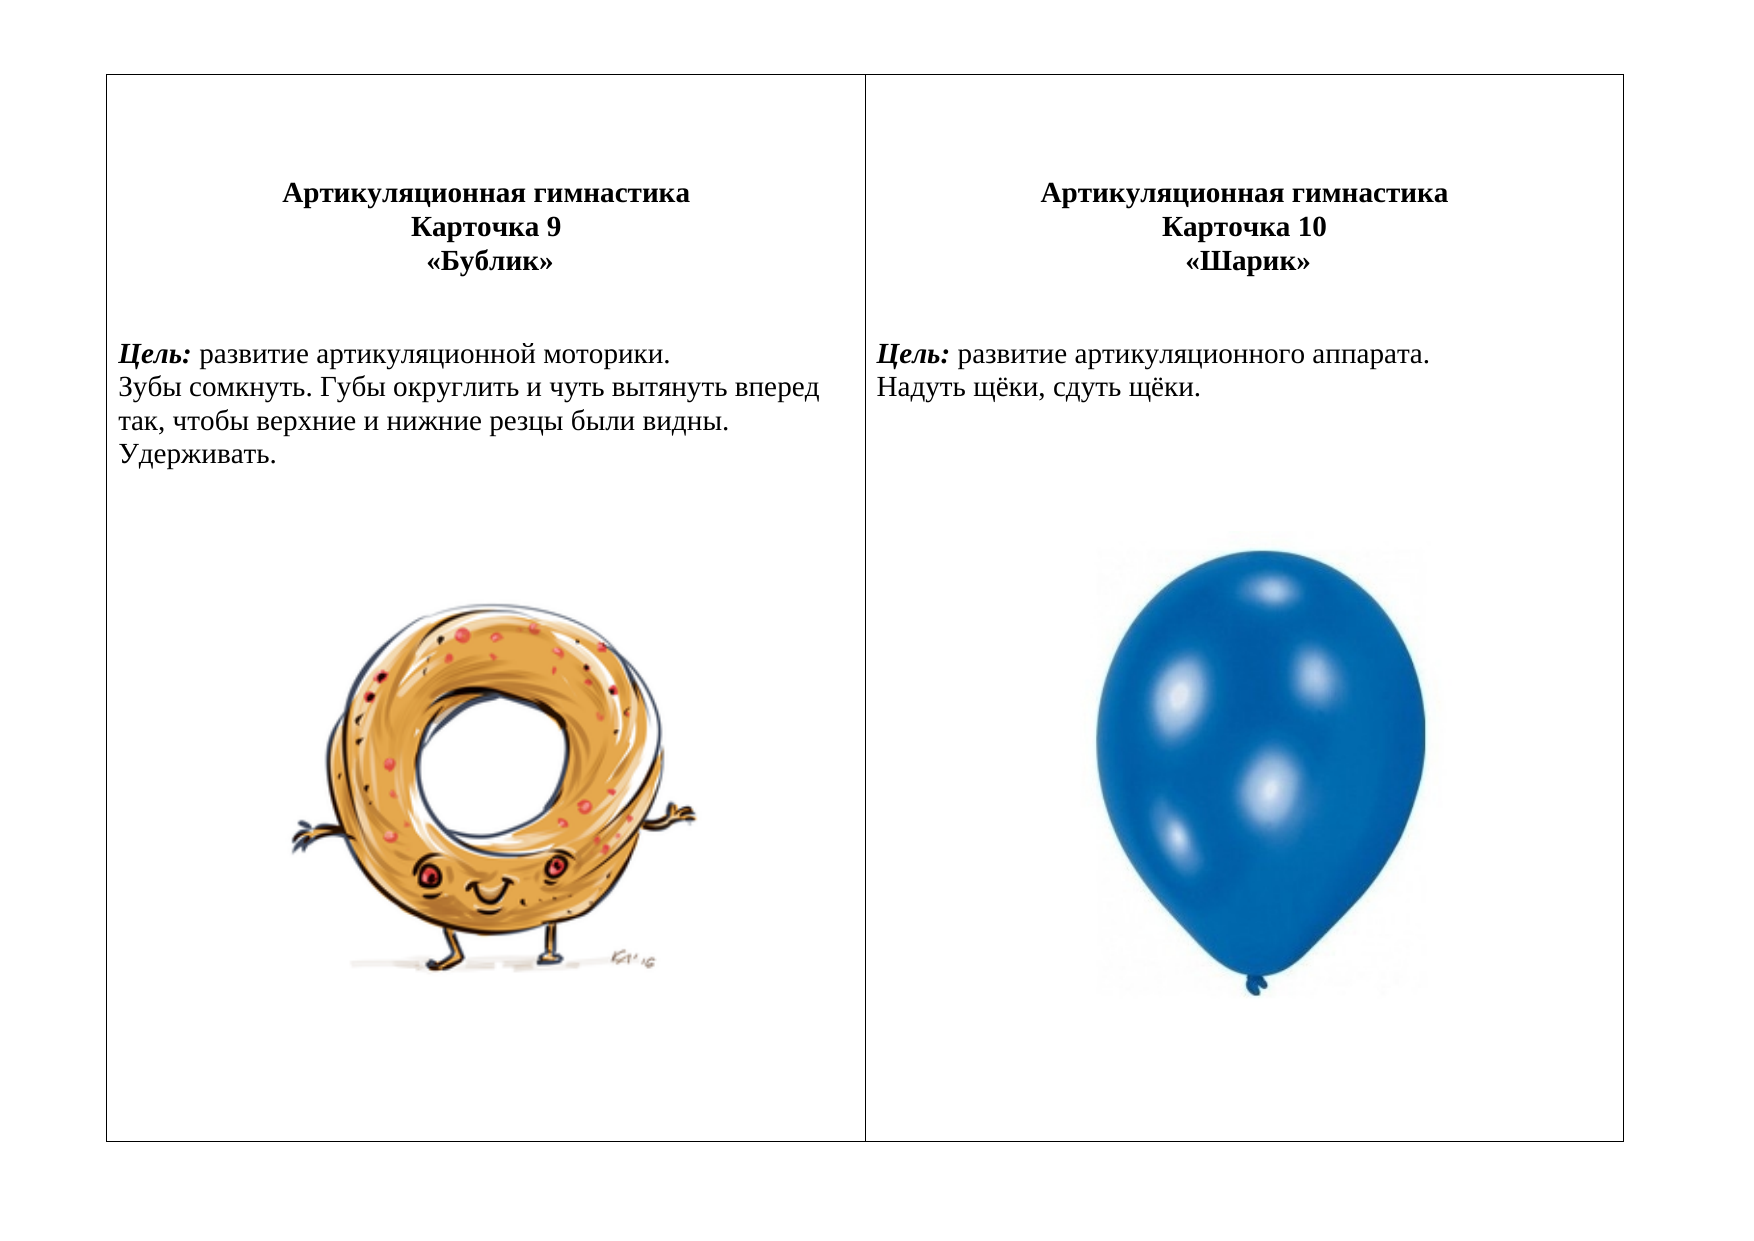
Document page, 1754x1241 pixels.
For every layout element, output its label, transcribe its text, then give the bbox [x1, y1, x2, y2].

picture [254, 566, 736, 1048]
table_cell Артикуляционная гимнастика Карточка 9 «Бублик» Цель: развитие артикуляционной моторики. Зубы сомкнуть. Губы округлить и чуть вытянуть вперед так, чтобы верхние и нижние резцы были видны. Удерживать. [107, 75, 865, 1141]
picture [1038, 531, 1493, 1013]
table_cell Артикуляционная гимнастика Карточка 10 «Шарик» Цель: развитие артикуляционного аппарата. Надуть щёки, сдуть щёки. [866, 75, 1623, 1141]
